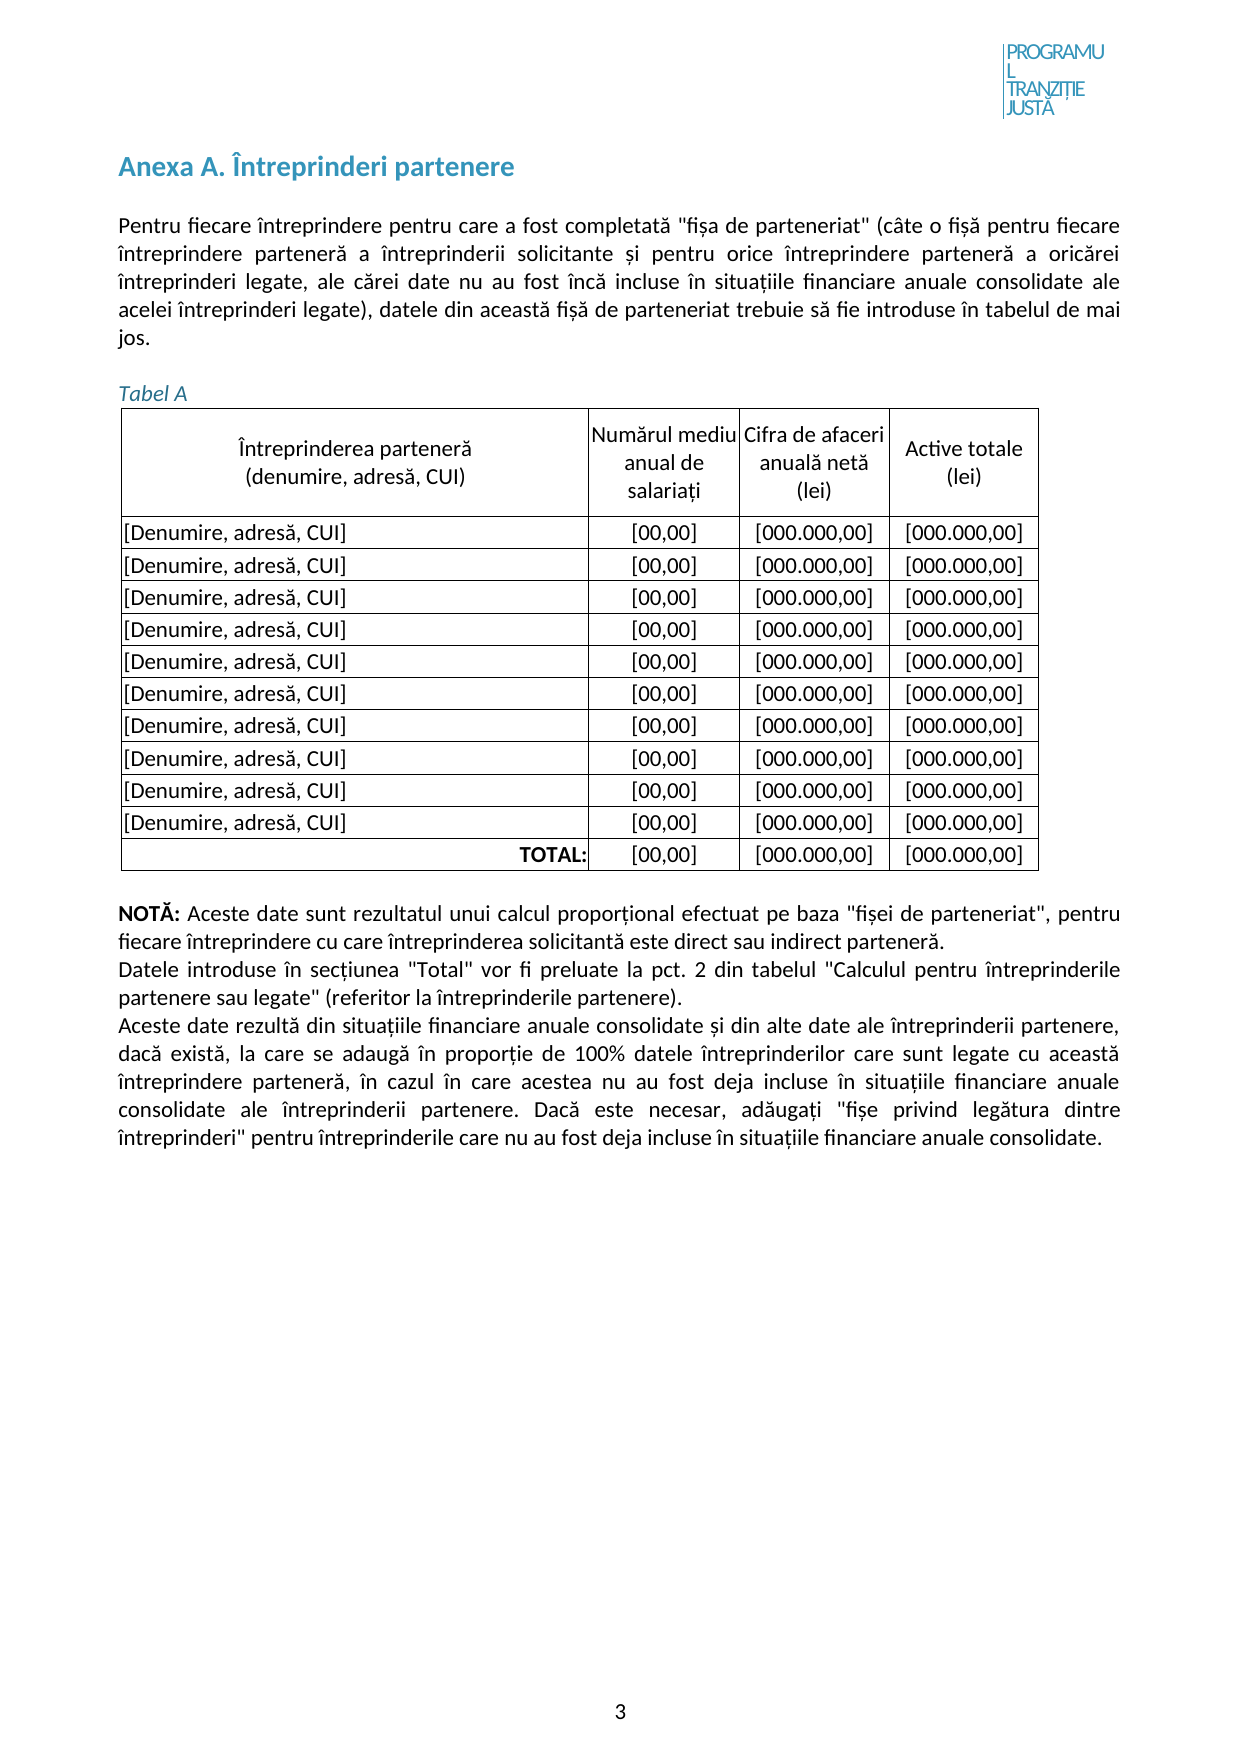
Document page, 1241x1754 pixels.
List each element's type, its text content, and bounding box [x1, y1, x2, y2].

table_cell [589, 581, 739, 612]
table_cell [589, 646, 739, 677]
table_cell [740, 775, 889, 806]
text NOTĂ: Aceste date sunt rezultatul unui calcul proporţional efectuat pe baza "fişei de parteneriat", pentru fiecare întreprindere cu care întreprinderea solicitantă este direct sau indirect parteneră. [118, 899, 1122, 955]
text Pentru fiecare întreprindere pentru care a fost completată "fişa de parteneriat" (câte o fişă pentru fiecare întreprindere parteneră a întreprinderii solicitante şi pentru orice întreprindere parteneră a oricărei întreprinderi legate, ale cărei date nu au fost încă incluse în situaţiile financiare anuale consolidate ale acelei întreprinderi legate), datele din această fişă de parteneriat trebuie să fie introduse în tabelul de mai jos. [118, 211, 1122, 351]
table_cell [122, 710, 588, 741]
table_cell [890, 807, 1038, 838]
table_cell [740, 742, 889, 773]
table_cell [589, 775, 739, 806]
table_cell [890, 646, 1038, 677]
table_cell [122, 775, 588, 806]
table_header Întreprinderea parteneră (denumire, adresă, CUI) [122, 409, 588, 516]
table_cell [740, 517, 889, 548]
table_cell [122, 517, 588, 548]
table_cell [589, 807, 739, 838]
table_cell [589, 549, 739, 580]
table_cell [890, 614, 1038, 645]
table_cell [890, 775, 1038, 806]
subtitle Tabel A [118, 379, 1122, 407]
table_header Active totale (lei) [890, 409, 1038, 516]
table_cell [589, 710, 739, 741]
table_cell [589, 678, 739, 709]
table_cell [122, 549, 588, 580]
table_cell [740, 646, 889, 677]
table_cell [740, 839, 889, 870]
table_cell [740, 678, 889, 709]
table_cell TOTAL: [122, 839, 588, 870]
table_cell [890, 549, 1038, 580]
table_cell [740, 614, 889, 645]
table_cell [740, 807, 889, 838]
table_header Cifra de afaceri anuală netă (lei) [740, 409, 889, 516]
table_cell [740, 581, 889, 612]
table_cell [890, 678, 1038, 709]
table_cell [890, 742, 1038, 773]
table_cell [122, 646, 588, 677]
table_cell [890, 710, 1038, 741]
table_cell [122, 742, 588, 773]
table_cell [890, 517, 1038, 548]
table_cell [589, 614, 739, 645]
table_cell [890, 581, 1038, 612]
text Datele introduse în secţiunea "Total" vor fi preluate la pct. 2 din tabelul "Calculul pentru întreprinderile partenere sau legate" (referitor la întreprinderile partenere). [118, 955, 1122, 1011]
table_cell [122, 581, 588, 612]
table_cell [122, 614, 588, 645]
table_cell [589, 742, 739, 773]
table_cell [122, 807, 588, 838]
table_header Numărul mediu anual de salariaţi [589, 409, 739, 516]
table_cell [589, 517, 739, 548]
table_cell [589, 839, 739, 870]
text Aceste date rezultă din situaţiile financiare anuale consolidate şi din alte date ale întreprinderii partenere, dacă există, la care se adaugă în proporţie de 100% datele întreprinderilor care sunt legate cu această întreprindere parteneră, în cazul în care acestea nu au fost deja incluse în situaţiile financiare anuale consolidate ale întreprinderii partenere. Dacă este necesar, adăugaţi "fişe privind legătura dintre întreprinderi" pentru întreprinderile care nu au fost deja incluse în situaţiile financiare anuale consolidate. [118, 1011, 1122, 1151]
table_cell [740, 710, 889, 741]
table_cell [740, 549, 889, 580]
subtitle Anexa A. Întreprinderi partenere [118, 148, 1122, 183]
table_cell [890, 839, 1038, 870]
table_cell [122, 678, 588, 709]
